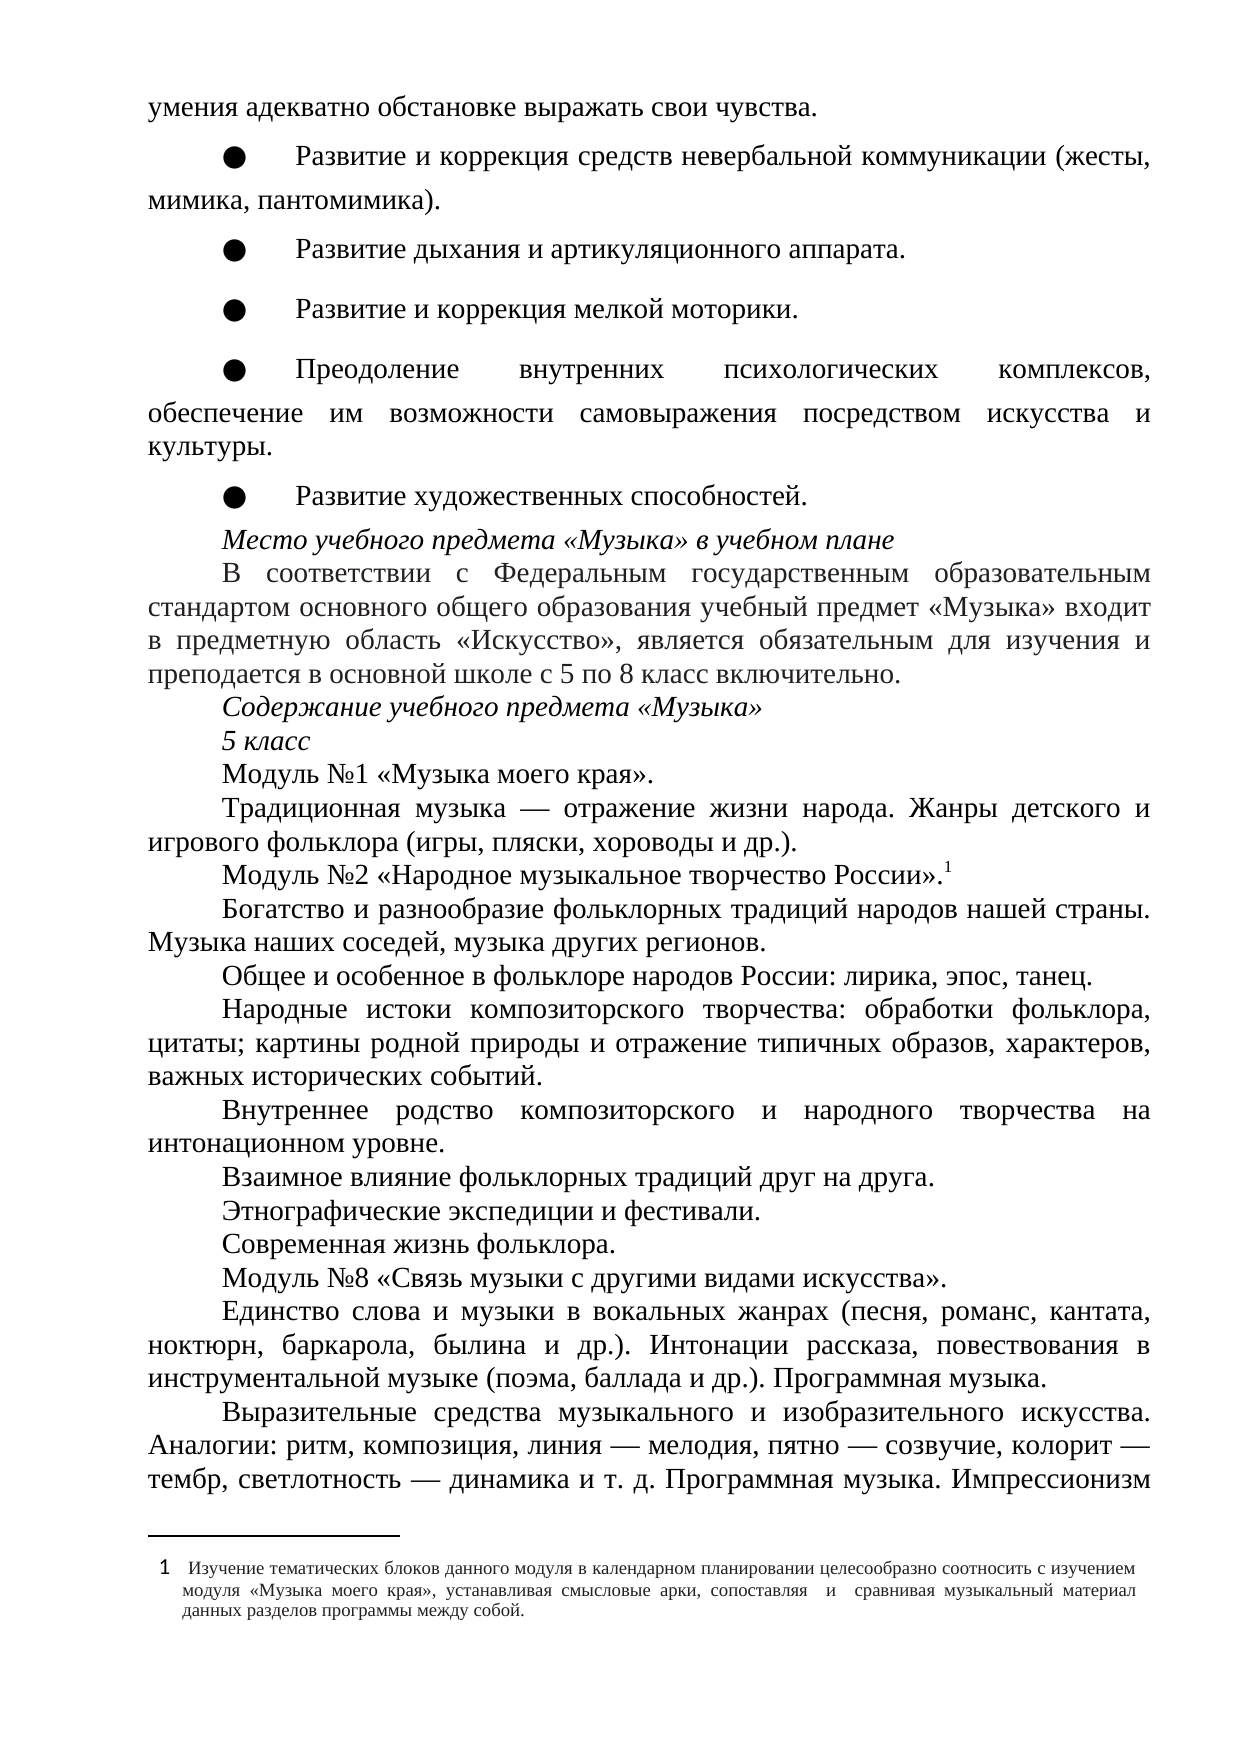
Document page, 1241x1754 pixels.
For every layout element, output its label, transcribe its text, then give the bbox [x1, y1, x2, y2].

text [148, 1394, 1152, 1494]
text Внутреннее родство композиторского и народного творчества на интонационном уровне. [148, 1092, 1152, 1159]
list Преодоление внутренних психологических комплексов, обеспечение им возможности самовыражения посредством искусства и культуры. [148, 335, 1152, 462]
text Современная жизнь фольклора. [148, 1226, 1152, 1260]
text Взаимное влияние фольклорных традиций друг на друга. [148, 1159, 1152, 1193]
list Развитие дыхания и артикуляционного аппарата. [148, 216, 1152, 275]
text Модуль №2 «Народное музыкальное творчество России». [148, 857, 1152, 891]
text Народные истоки композиторского творчества: обработки фольклора, цитаты; картины родной природы и отражение типичных образов, характеров, важных исторических событий. [148, 991, 1152, 1092]
text Содержание учебного предмета «Музыка» [148, 689, 1152, 723]
list Развитие художественных способностей. [148, 462, 1152, 522]
text 5 класс [148, 723, 1152, 757]
list Развитие и коррекция мелкой моторики. [148, 275, 1152, 335]
text Этнографические экспедиции и фестивали. [148, 1193, 1152, 1226]
text В соответствии с Федеральным государственным образовательным стандартом основного общего образования учебный предмет «Музыка» входит в предметную область «Искусство», является обязательным для изучения и преподается в основной школе с 5 по 8 класс включительно. [148, 555, 1152, 689]
text Место учебного предмета «Музыка» в учебном плане [148, 522, 1152, 555]
text Модуль №8 «Связь музыки с другими видами искусства». [148, 1260, 1152, 1293]
text Традиционная музыка — отражение жизни народа. Жанры детского и игрового фольклора (игры, пляски, хороводы и др.). [148, 790, 1152, 857]
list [148, 89, 1152, 122]
text Модуль №1 «Музыка моего края». [148, 757, 1152, 790]
text Общее и особенное в фольклоре народов России: лирика, эпос, танец. [148, 958, 1152, 991]
list Развитие и коррекция средств невербальной коммуникации (жесты, мимика, пантомимика). [148, 122, 1152, 216]
text Единство слова и музыки в вокальных жанрах (песня, романс, кантата, ноктюрн, баркарола, былина и др.). Интонации рассказа, повествования в инструментальной музыке (поэма, баллада и др.). Программная музыка. [148, 1293, 1152, 1394]
text Богатство и разнообразие фольклорных традиций народов нашей страны. Музыка наших соседей, музыка других регионов. [148, 891, 1152, 958]
